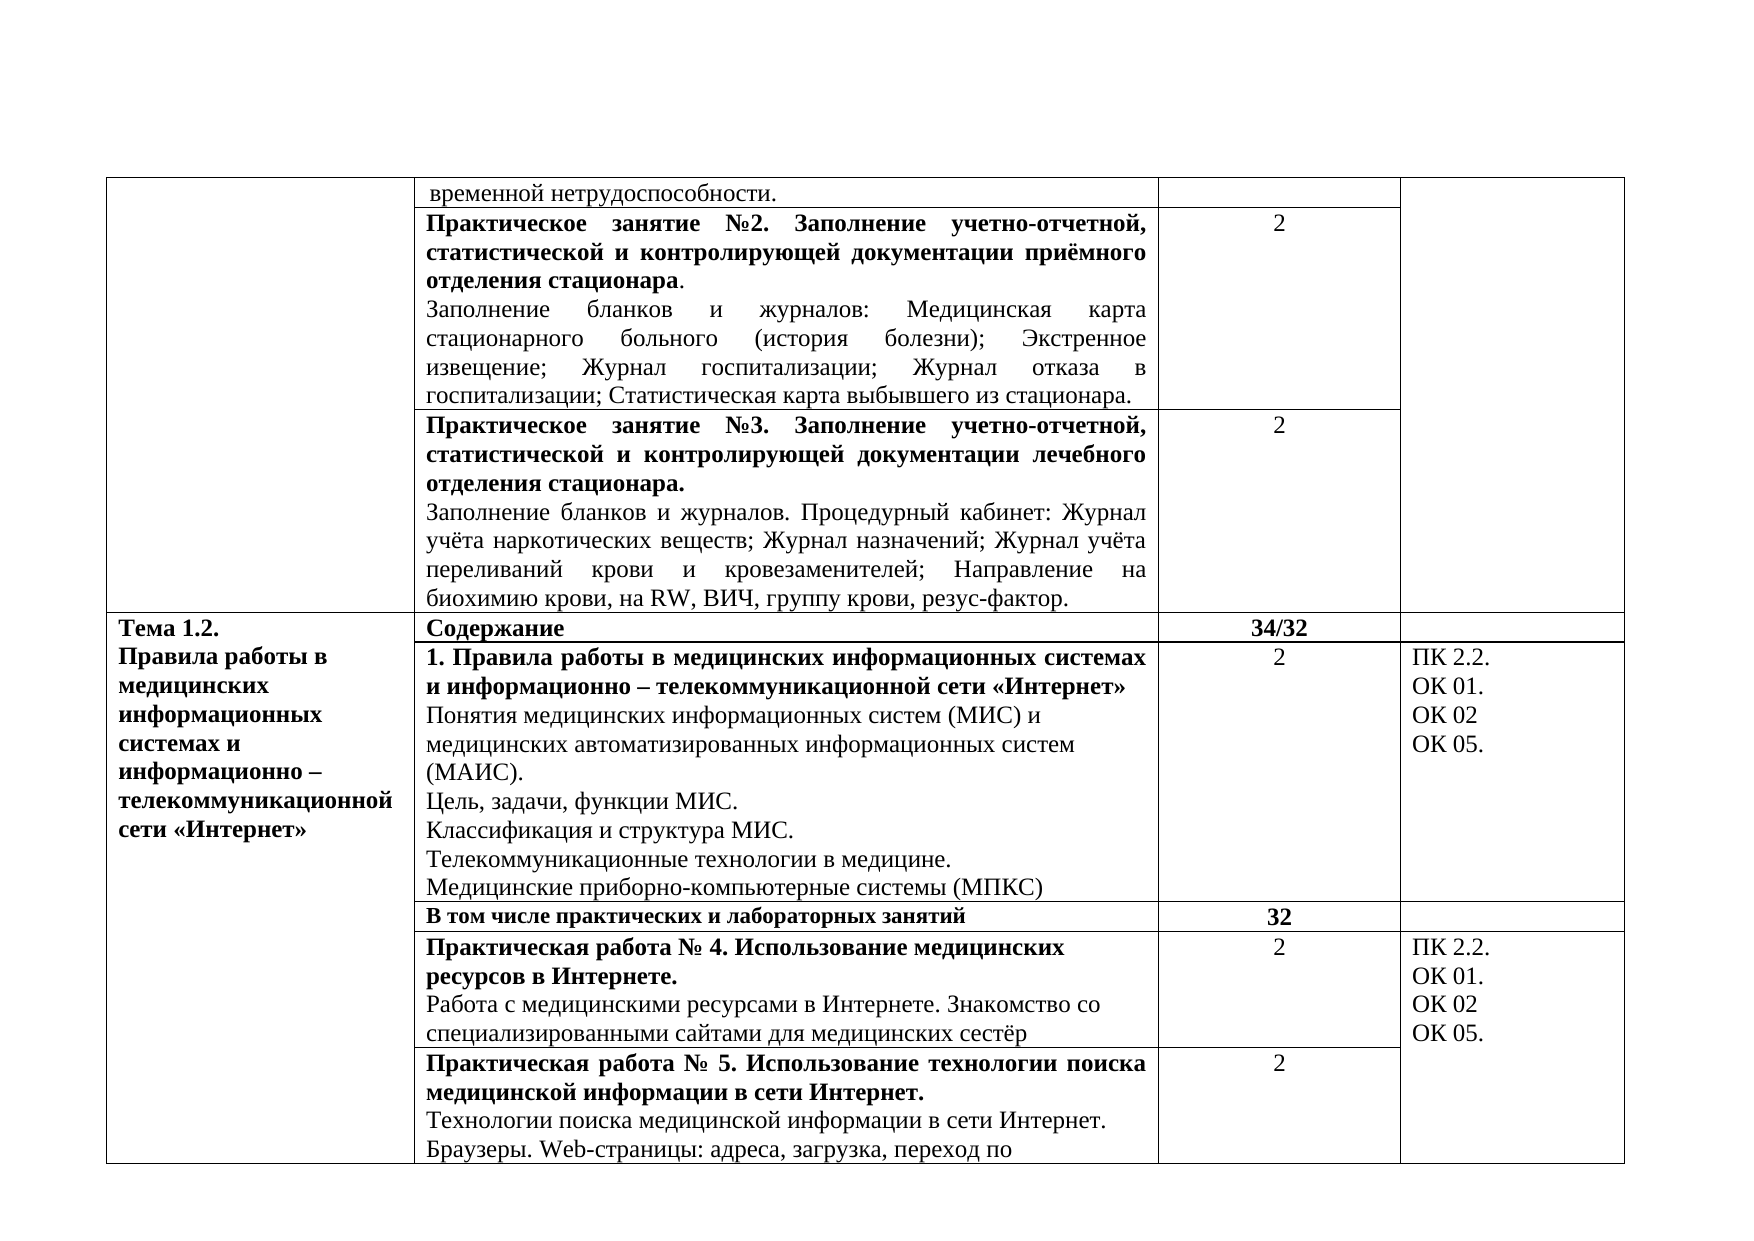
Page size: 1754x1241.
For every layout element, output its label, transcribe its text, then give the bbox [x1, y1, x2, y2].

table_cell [1401, 178, 1624, 612]
table_cell 34/32 [1159, 613, 1400, 641]
table_cell В том числе практических и лабораторных занятий [415, 902, 1158, 931]
table_cell Содержание [415, 613, 1158, 641]
table_cell ПК 2.2. ОК 01. ОК 02 ОК 05. [1401, 932, 1624, 1163]
table_cell [1401, 613, 1624, 641]
table_cell 2 [1159, 410, 1400, 612]
table_cell 2 [1159, 932, 1400, 1047]
table_cell 1. Правила работы в медицинских информационных системах и информационно – телекоммуникационной сети «Интернет» Понятия медицинских информационных систем (МИС) и медицинских автоматизированных информационных систем (МАИС). Цель, задачи, функции МИС. Классификация и структура МИС. Телекоммуникационные технологии в медицине. Медицинские приборно-компьютерные системы (МПКС) [415, 643, 1158, 901]
table_cell 32 [1159, 902, 1400, 931]
table_cell Практическая работа № 4. Использование медицинских ресурсов в Интернете. Работа с медицинскими ресурсами в Интернете. Знакомство со специализированными сайтами для медицинских сестёр [415, 932, 1158, 1047]
table_cell [1401, 902, 1624, 931]
table_cell 2 [1159, 178, 1400, 207]
table_cell Практическое занятие №3. Заполнение учетно-отчетной, статистической и контролирующей документации лечебного отделения стационара. Заполнение бланков и журналов. Процедурный кабинет: Журнал учёта наркотических веществ; Журнал назначений; Журнал учёта переливаний крови и кровезаменителей; Направление на биохимию крови, на RW, ВИЧ, группу крови, резус-фактор. [415, 410, 1158, 612]
table_cell 2 [1159, 208, 1400, 409]
table_cell 2 [1159, 643, 1400, 901]
table_cell 2 [1159, 1048, 1400, 1163]
table_cell ПК 2.2. ОК 01. ОК 02 ОК 05. [1401, 643, 1624, 901]
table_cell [415, 1048, 1158, 1163]
table_cell Тема 1.2. Правила работы в медицинских информационных системах и информационно – телекоммуникационной сети «Интернет» [107, 613, 414, 1163]
table_cell Практическое занятие №2. Заполнение учетно-отчетной, статистической и контролирующей документации приёмного отделения стационара. Заполнение бланков и журналов: Медицинская карта стационарного больного (история болезни); Экстренное извещение; Журнал госпитализации; Журнал отказа в госпитализации; Статистическая карта выбывшего из стационара. [415, 208, 1158, 409]
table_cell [415, 178, 1158, 207]
